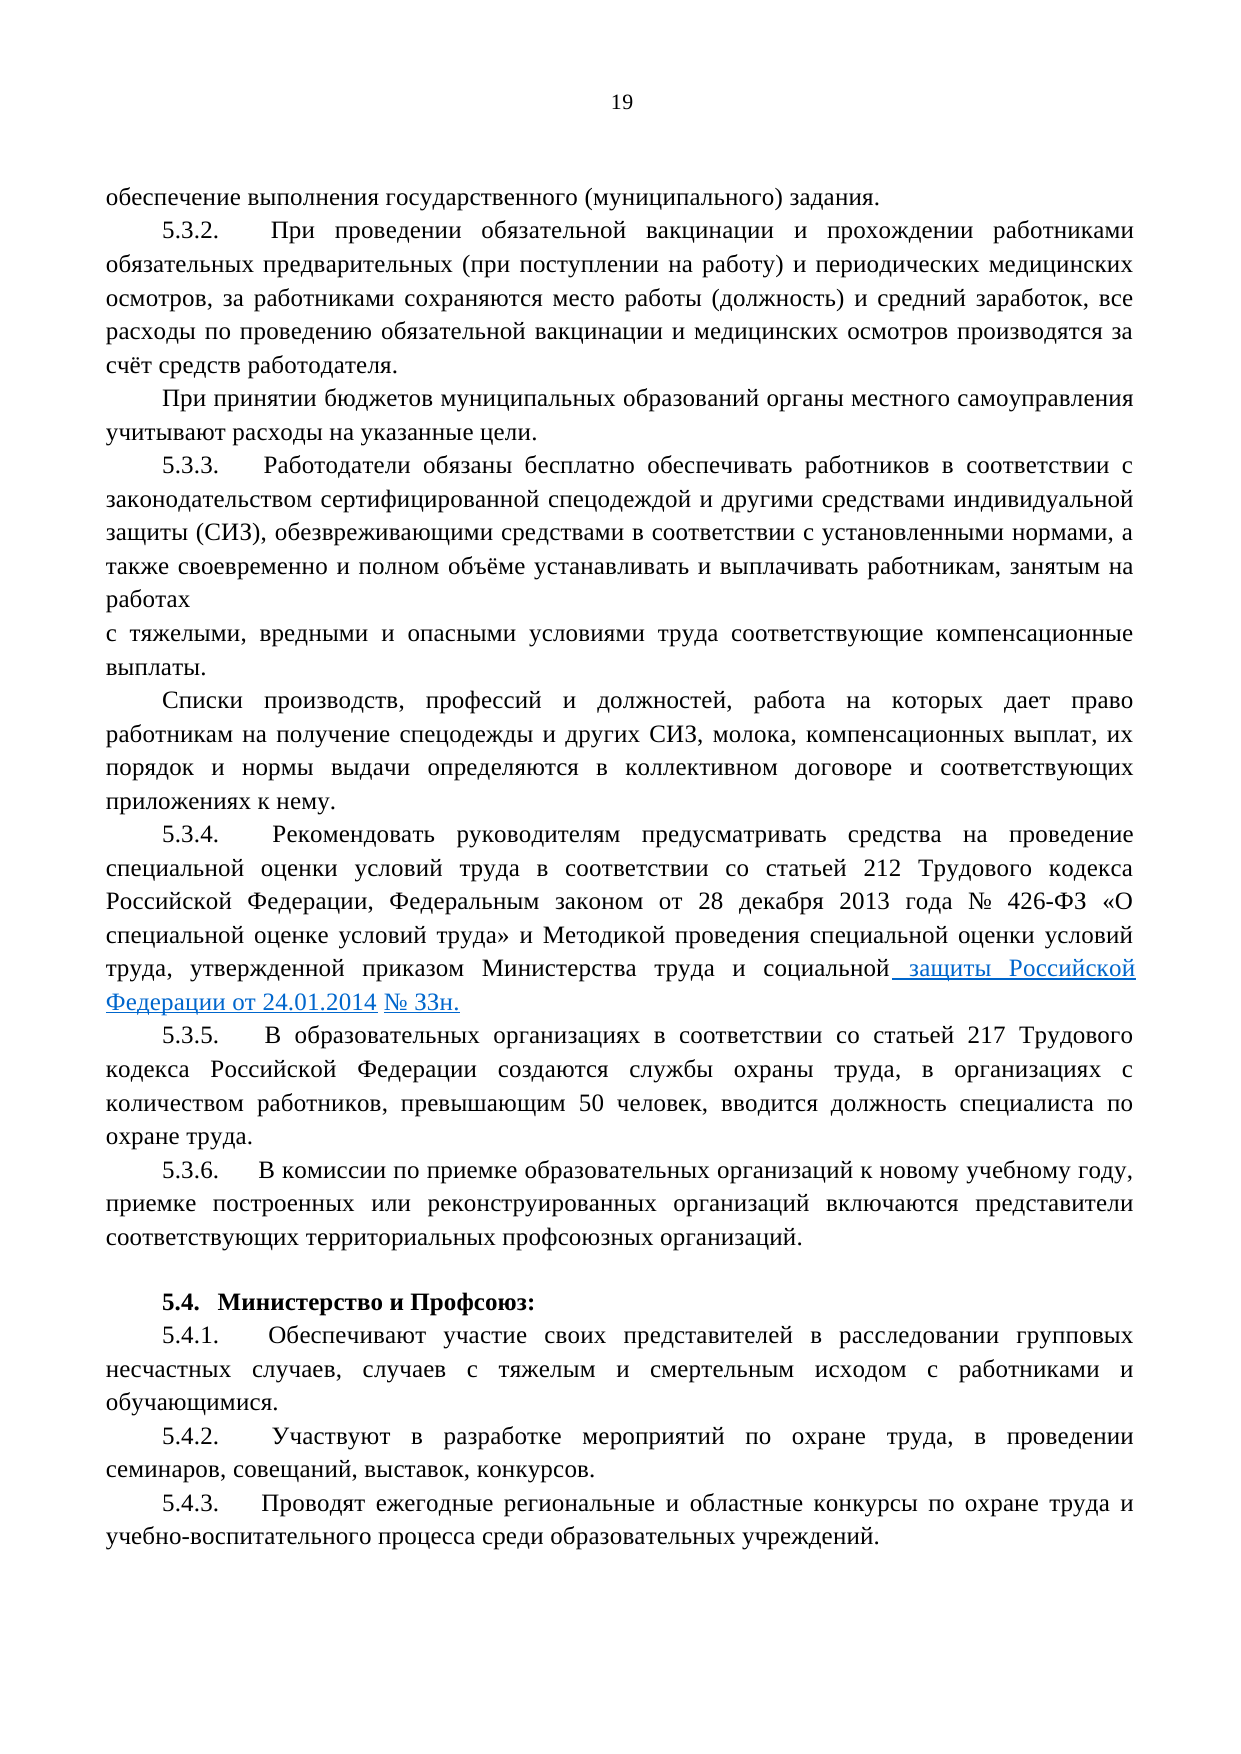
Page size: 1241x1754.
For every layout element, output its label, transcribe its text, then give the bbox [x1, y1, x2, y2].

list Рекомендовать руководителям предусматривать средства на проведение специальной оценки условий труда в соответствии со статьей 212 Трудового кодекса Российской Федерации, Федеральным законом от 28 декабря 2013 года № 426-ФЗ «О специальной оценке условий труда» и Методикой проведения специальной оценки условий труда, утвержденной приказом Министерства труда и социальной защиты Российской Федерации от 24.01.2014 № ЗЗн. [106, 816, 1135, 1017]
list Обеспечивают участие своих представителей в расследовании групповых несчастных случаев, случаев с тяжелым и смертельным исходом с работниками и обучающимися. [106, 1317, 1135, 1417]
list Работодатели обязаны бесплатно обеспечивать работников в соответствии с законодательством сертифицированной спецодеждой и другими средствами индивидуальной защиты (СИЗ), обезвреживающими средствами в соответствии с установленными нормами, а также своевременно и полном объёме устанавливать и выплачивать работникам, занятым на работах [106, 447, 1135, 614]
list При проведении обязательной вакцинации и прохождении работниками обязательных предварительных (при поступлении на работу) и периодических медицинских осмотров, за работниками сохраняются место работы (должность) и средний заработок, все расходы по проведению обязательной вакцинации и медицинских осмотров производятся за счёт средств работодателя. [106, 212, 1135, 380]
text При принятии бюджетов муниципальных образований органы местного самоуправления учитывают расходы на указанные цели. [106, 380, 1135, 447]
text с тяжелыми, вредными и опасными условиями труда соответствующие компенсационные выплаты. [106, 614, 1135, 682]
list Министерство и Профсоюз: [106, 1283, 1137, 1317]
text Списки производств, профессий и должностей, работа на которых дает право работникам на получение спецодежды и других СИЗ, молока, компенсационных выплат, их порядок и нормы выдачи определяются в коллективном договоре и соответствующих приложениях к нему. [106, 682, 1135, 816]
list Проводят ежегодные региональные и областные конкурсы по охране труда и учебно-воспитательного процесса среди образовательных учреждений. [106, 1484, 1135, 1551]
text 19 [611, 92, 633, 114]
list Участвуют в разработке мероприятий по охране труда, в проведении семинаров, совещаний, выставок, конкурсов. [106, 1417, 1135, 1484]
list В комиссии по приемке образовательных организаций к новому учебному году, приемке построенных или реконструированных организаций включаются представители соответствующих территориальных профсоюзных организаций. [106, 1151, 1135, 1252]
list В образовательных организациях в соответствии со статьей 217 Трудового кодекса Российской Федерации создаются службы охраны труда, в организациях с количеством работников, превышающим 50 человек, вводится должность специалиста по охране труда. [106, 1017, 1135, 1151]
text обеспечение выполнения государственного (муниципального) задания. [106, 178, 1135, 212]
